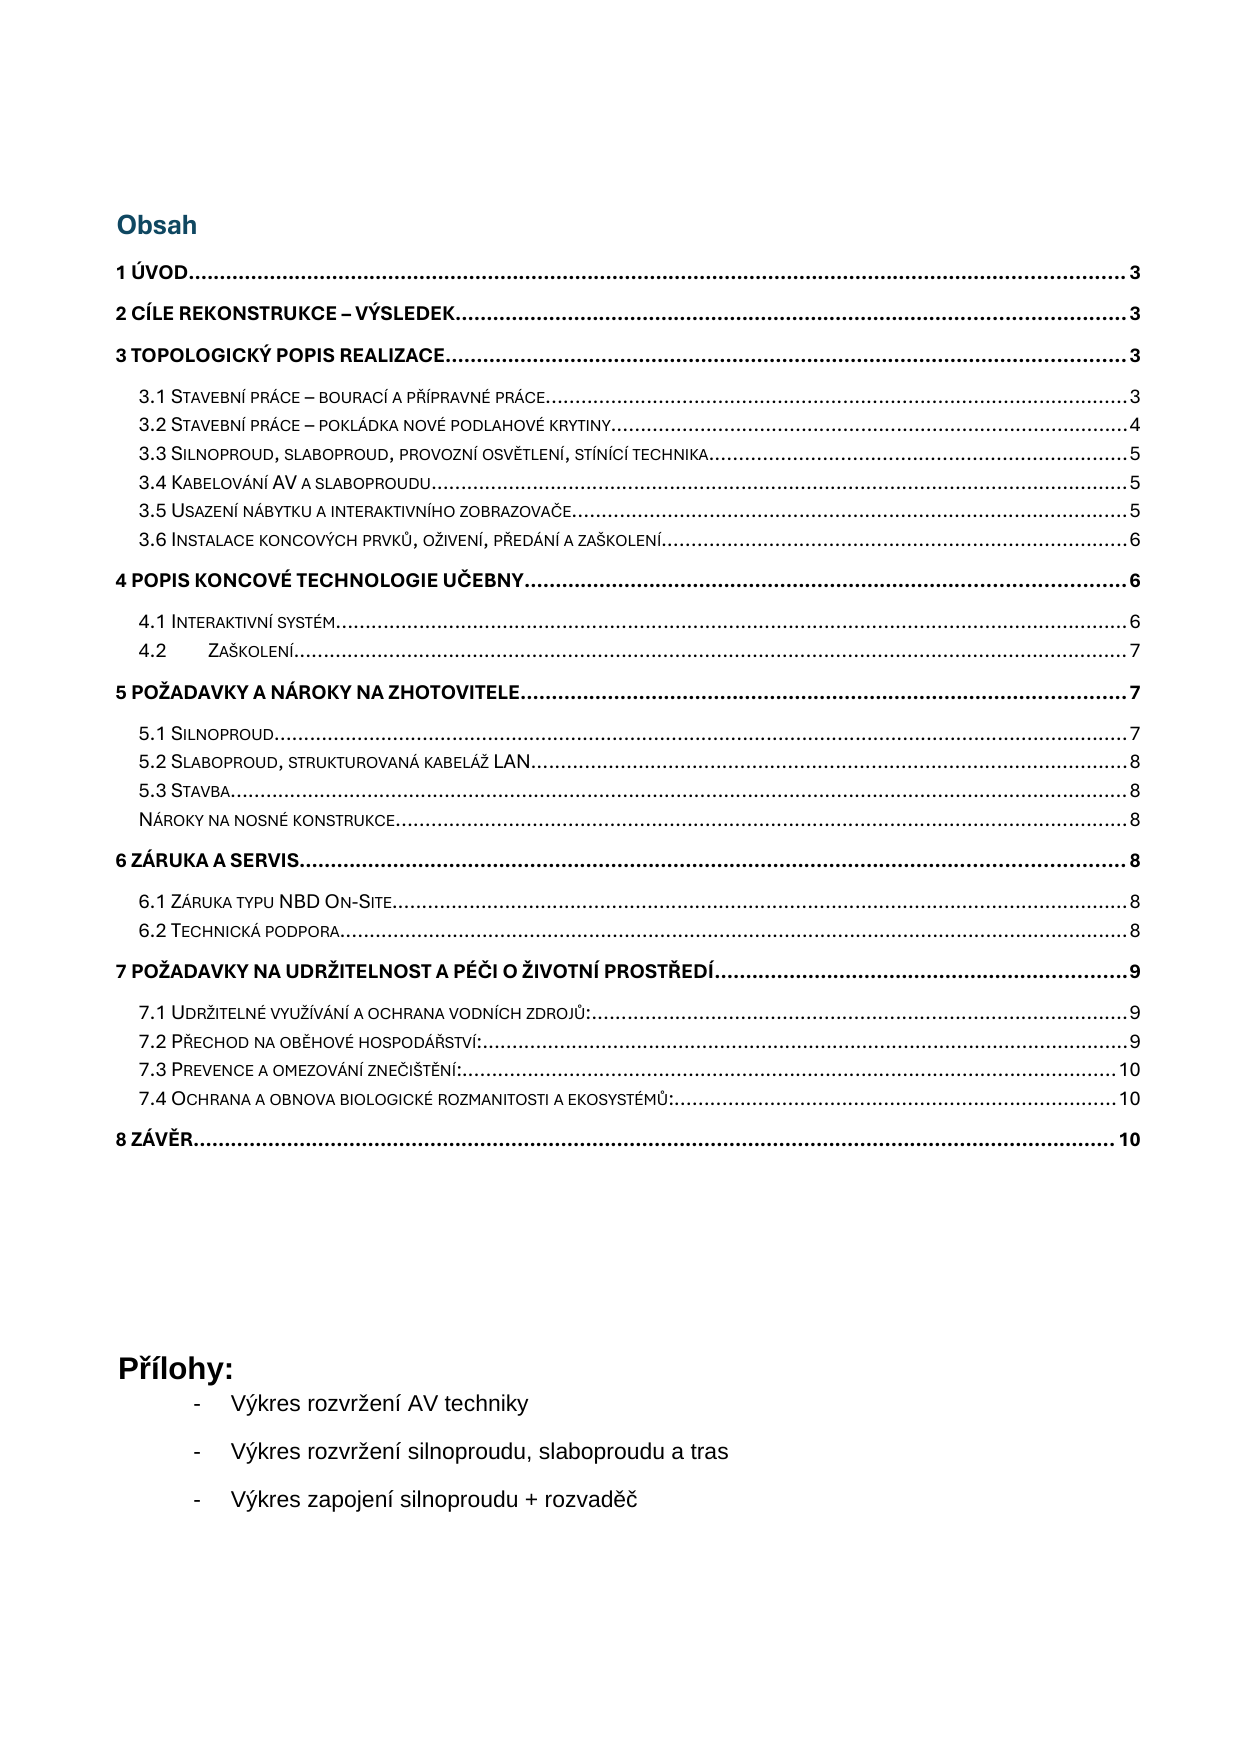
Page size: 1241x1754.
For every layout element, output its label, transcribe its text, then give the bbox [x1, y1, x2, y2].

list Výkres rozvržení silnoproudu, slaboproudu a tras [193, 1438, 1125, 1465]
list Výkres rozvržení AV techniky [193, 1390, 1125, 1417]
list Výkres zapojení silnoproudu + rozvaděč [193, 1486, 1125, 1513]
text Přílohy: [118, 1350, 1142, 1386]
